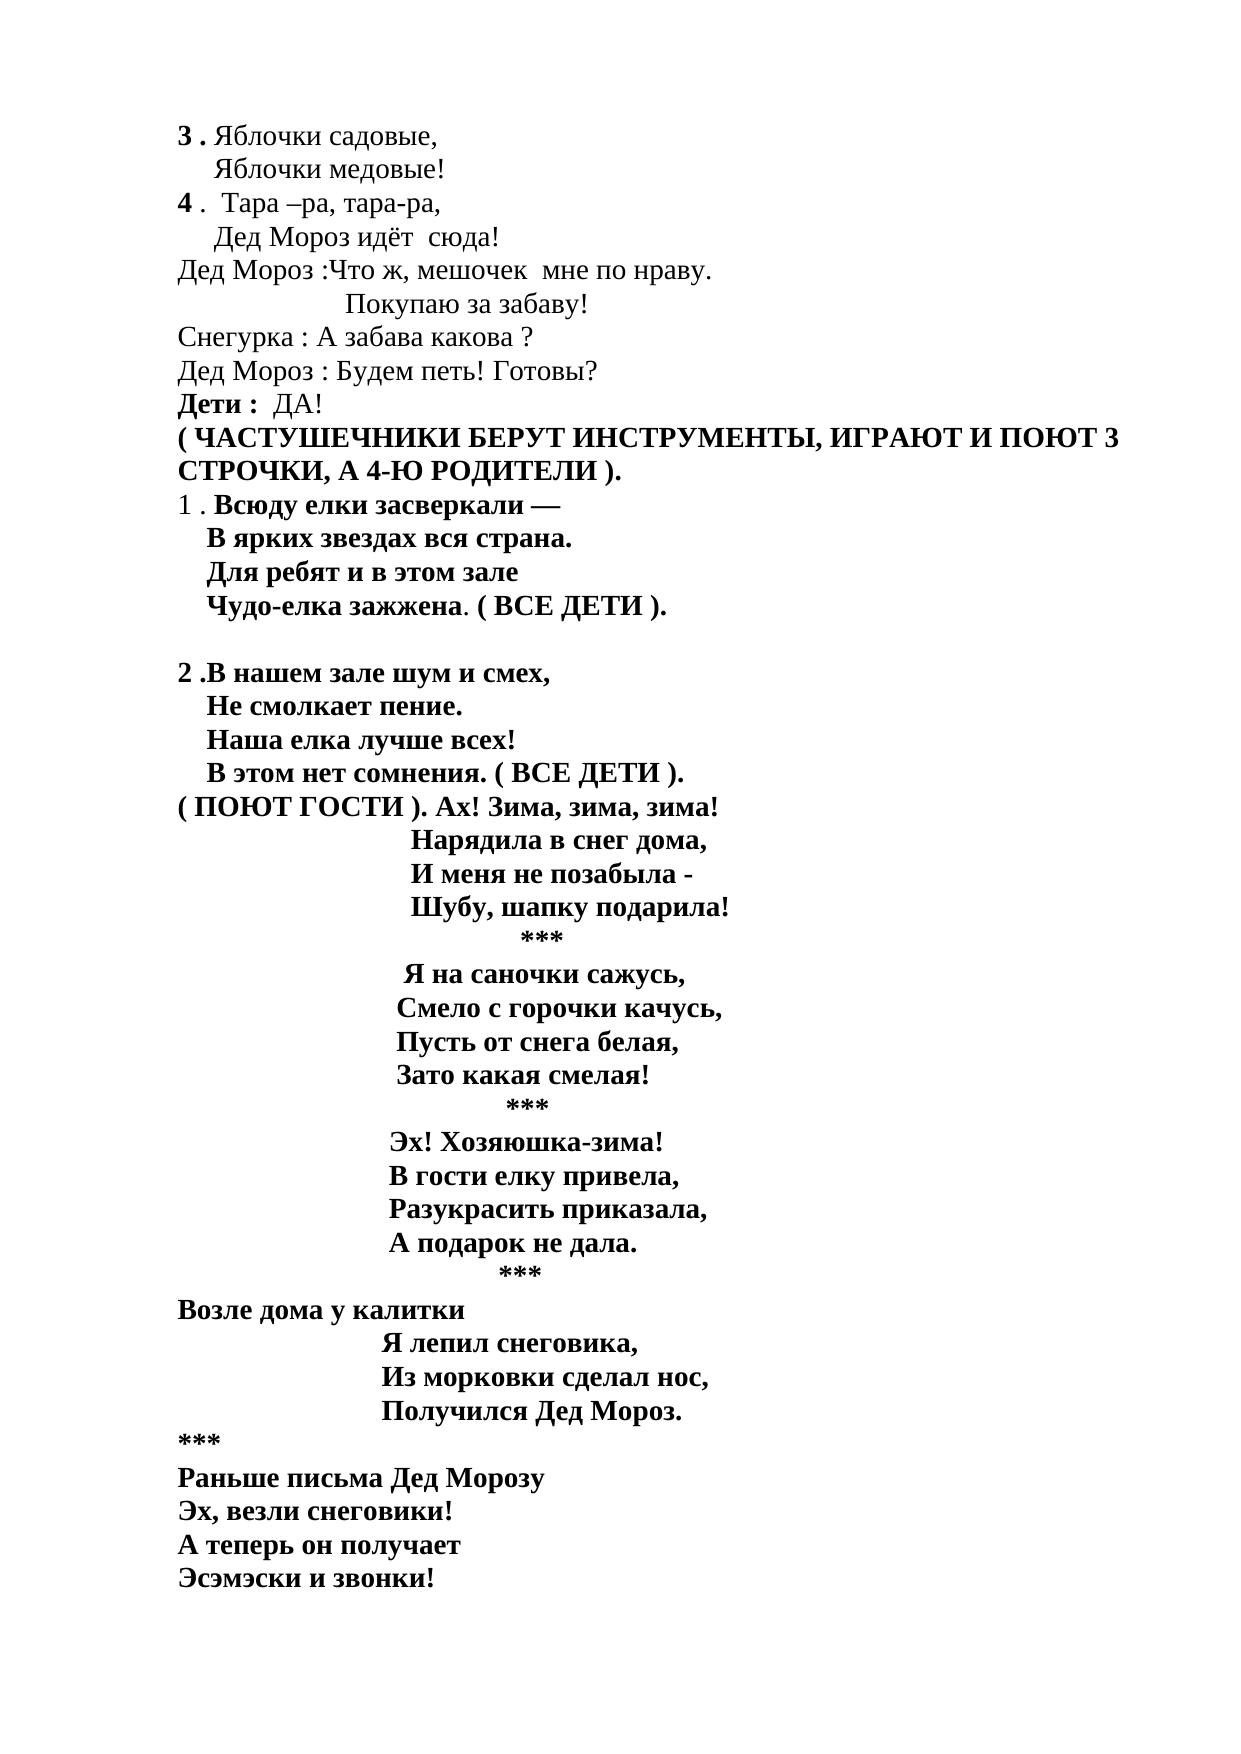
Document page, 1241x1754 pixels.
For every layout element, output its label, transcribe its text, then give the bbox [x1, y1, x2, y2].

text *** [177, 1258, 1152, 1292]
text Дед Мороз идёт сюда! [177, 219, 1152, 252]
text *** [177, 1426, 1152, 1460]
text ( ЧАСТУШЕЧНИКИ БЕРУТ ИНСТРУМЕНТЫ, ИГРАЮТ И ПОЮТ 3 СТРОЧКИ, А 4-Ю РОДИТЕЛИ ). [177, 420, 1152, 487]
text 4 . Тара –ра, тара-ра, [177, 185, 1152, 219]
text Эсэмэски и звонки! [177, 1560, 1152, 1594]
text Раньше письма Дед Морозу [177, 1460, 1152, 1493]
text А теперь он получает [177, 1527, 1152, 1560]
text Эх! Хозяюшка-зима! В гости елку привела, Разукрасить приказала, А подарок не дала. [177, 1124, 1152, 1258]
text 2 .В нашем зале шум и смех, Не смолкает пение. Наша елка лучше всех! В этом нет сомнения. ( ВСЕ ДЕТИ ). [177, 655, 1152, 789]
text Получился Дед Мороз. [177, 1393, 1152, 1426]
text *** Я на саночки сажусь, Смело с горочки качусь, Пусть от снега белая, Зато какая смелая! [177, 923, 1152, 1091]
text Я лепил снеговика, [177, 1326, 1152, 1359]
text Возле дома у калитки [177, 1292, 1152, 1326]
text *** [177, 1091, 1152, 1124]
text Дед Мороз : Будем петь! Готовы? [177, 353, 1152, 386]
text Эх, везли снеговики! [177, 1493, 1152, 1527]
text Из морковки сделал нос, [177, 1359, 1152, 1393]
text Дети : ДА! [177, 386, 1152, 420]
text 1 . Всюду елки засверкали — В ярких звездах вся страна. Для ребят и в этом зале Чудо-елка зажжена. ( ВСЕ ДЕТИ ). [177, 487, 1152, 621]
text Покупаю за забаву! [177, 286, 1152, 319]
text Снегурка : А забава какова ? [177, 319, 1152, 353]
text ( ПОЮТ ГОСТИ ). Ах! Зима, зима, зима! Нарядила в снег дома, И меня не позабыла - Шубу, шапку подарила! [177, 789, 1152, 923]
text 3 . Яблочки садовые, [177, 118, 1152, 152]
text Дед Мороз :Что ж, мешочек мне по нраву. [177, 252, 1152, 286]
text Яблочки медовые! [177, 152, 1152, 185]
